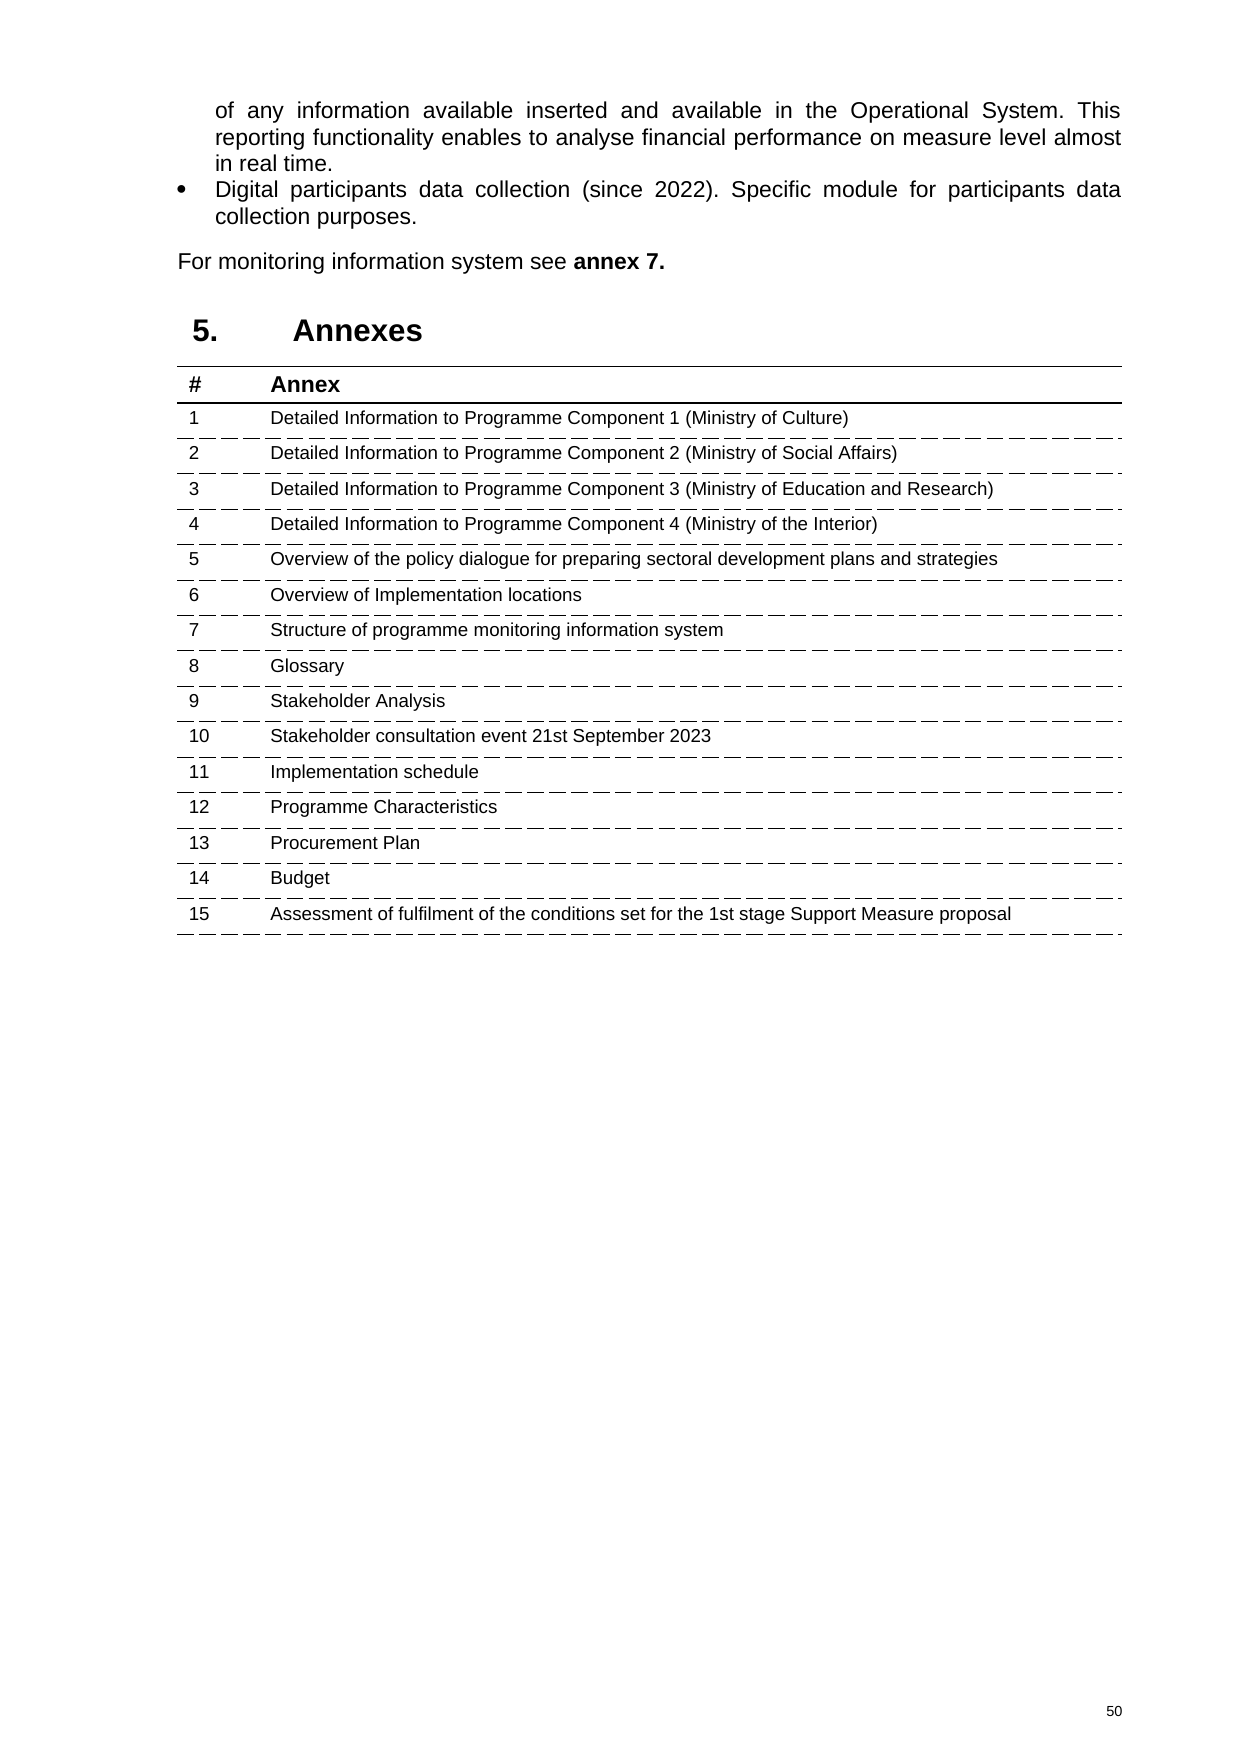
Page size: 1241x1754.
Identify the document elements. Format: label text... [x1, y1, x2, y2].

table_cell Overview of the policy dialogue for preparing sectoral development plans and strategies [259, 544, 1122, 579]
table_cell Implementation schedule [259, 757, 1122, 792]
table_cell Detailed Information to Programme Component 4 (Ministry of the Interior) [259, 509, 1122, 544]
table_cell Stakeholder consultation event 21st September 2023 [259, 721, 1122, 757]
table_cell 7 [177, 615, 259, 650]
table_cell 11 [177, 757, 259, 792]
table_header Annex [259, 367, 1122, 402]
list Digital participants data collection (since 2022). Specific module for participants data collection purposes. [177, 176, 1122, 229]
table_cell Budget [259, 863, 1122, 898]
table_cell Assessment of fulfilment of the conditions set for the 1st stage Support Measure proposal [259, 898, 1122, 934]
table_cell 10 [177, 721, 259, 757]
table_cell Glossary [259, 650, 1122, 686]
table_cell 13 [177, 828, 259, 863]
table_cell 9 [177, 686, 259, 721]
table_cell Detailed Information to Programme Component 1 (Ministry of Culture) [259, 404, 1122, 438]
table_cell 3 [177, 473, 259, 509]
table_cell 12 [177, 792, 259, 827]
table_cell 15 [177, 898, 259, 934]
table_cell 14 [177, 863, 259, 898]
table_cell Stakeholder Analysis [259, 686, 1122, 721]
text For monitoring information system see annex 7. [177, 248, 1122, 274]
table_header # [177, 367, 259, 402]
table_cell Detailed Information to Programme Component 3 (Ministry of Education and Research) [259, 473, 1122, 509]
table_cell 1 [177, 404, 259, 438]
table_cell Structure of programme monitoring information system [259, 615, 1122, 650]
table_cell 6 [177, 580, 259, 615]
table_cell Programme Characteristics [259, 792, 1122, 827]
table_cell 8 [177, 650, 259, 686]
table_cell Detailed Information to Programme Component 2 (Ministry of Social Affairs) [259, 438, 1122, 473]
table_cell 2 [177, 438, 259, 473]
table_cell Procurement Plan [259, 828, 1122, 863]
subtitle Annexes [192, 312, 1122, 347]
table_cell Overview of Implementation locations [259, 580, 1122, 615]
table_cell 4 [177, 509, 259, 544]
table_cell 5 [177, 544, 259, 579]
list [177, 97, 1122, 176]
